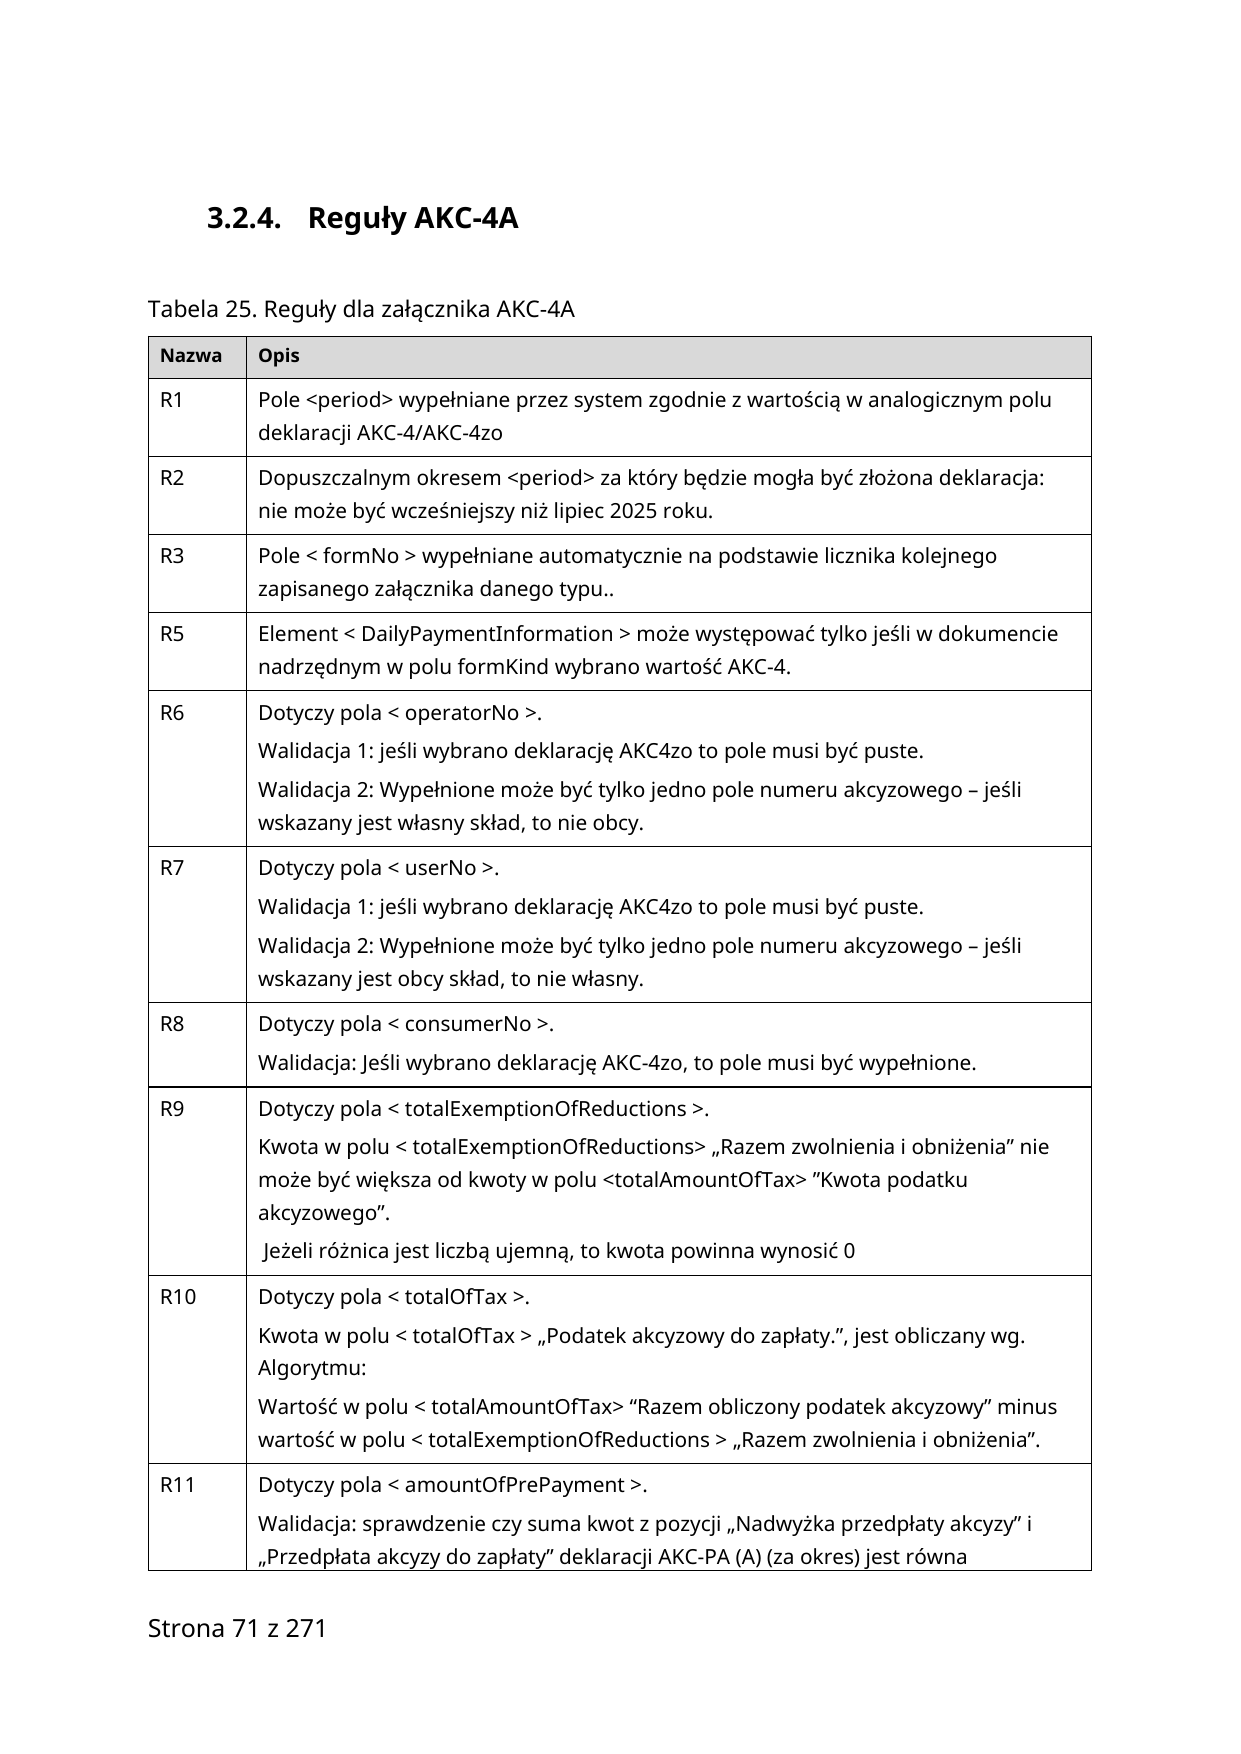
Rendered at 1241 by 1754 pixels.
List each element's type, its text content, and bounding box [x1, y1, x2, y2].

table_cell R3 [149, 535, 246, 612]
table_cell R11 [149, 1464, 246, 1570]
table_cell R7 [149, 847, 246, 1002]
table_cell Dotyczy pola < consumerNo >. Walidacja: Jeśli wybrano deklarację AKC-4zo, to pole musi być wypełnione. [247, 1003, 1091, 1086]
table_header Nazwa [149, 337, 246, 378]
subtitle Reguły AKC-4A [207, 198, 1092, 237]
table_cell Pole <period> wypełniane przez system zgodnie z wartością w analogicznym polu deklaracji AKC-4/AKC-4zo [247, 379, 1091, 456]
table_cell R2 [149, 457, 246, 534]
table_header Opis [247, 337, 1091, 378]
table_cell R1 [149, 379, 246, 456]
table_cell Pole < formNo > wypełniane automatycznie na podstawie licznika kolejnego zapisanego załącznika danego typu.. [247, 535, 1091, 612]
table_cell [247, 1464, 1091, 1570]
table_cell Element < DailyPaymentInformation > może występować tylko jeśli w dokumencie nadrzędnym w polu formKind wybrano wartość AKC-4. [247, 613, 1091, 690]
table_cell R8 [149, 1003, 246, 1086]
table_cell R6 [149, 691, 246, 846]
table_cell R10 [149, 1276, 246, 1463]
table_cell Dotyczy pola < userNo >. Walidacja 1: jeśli wybrano deklarację AKC4zo to pole musi być puste. Walidacja 2: Wypełnione może być tylko jedno pole numeru akcyzowego – jeśli wskazany jest obcy skład, to nie własny. [247, 847, 1091, 1002]
table_cell Dopuszczalnym okresem <period> za który będzie mogła być złożona deklaracja: nie może być wcześniejszy niż lipiec 2025 roku. [247, 457, 1091, 534]
table_cell R5 [149, 613, 246, 690]
table_cell Dotyczy pola < totalOfTax >. Kwota w polu < totalOfTax > „Podatek akcyzowy do zapłaty.”, jest obliczany wg. Algorytmu: Wartość w polu < totalAmountOfTax> “Razem obliczony podatek akcyzowy” minus wartość w polu < totalExemptionOfReductions > „Razem zwolnienia i obniżenia”. [247, 1276, 1091, 1463]
table_cell Dotyczy pola < operatorNo >. Walidacja 1: jeśli wybrano deklarację AKC4zo to pole musi być puste. Walidacja 2: Wypełnione może być tylko jedno pole numeru akcyzowego – jeśli wskazany jest własny skład, to nie obcy. [247, 691, 1091, 846]
table_cell Dotyczy pola < totalExemptionOfReductions >. Kwota w polu < totalExemptionOfReductions> „Razem zwolnienia i obniżenia” nie może być większa od kwoty w polu <totalAmountOfTax> ”Kwota podatku akcyzowego”. Jeżeli różnica jest liczbą ujemną, to kwota powinna wynosić 0 [247, 1088, 1091, 1275]
table_cell R9 [149, 1088, 246, 1275]
